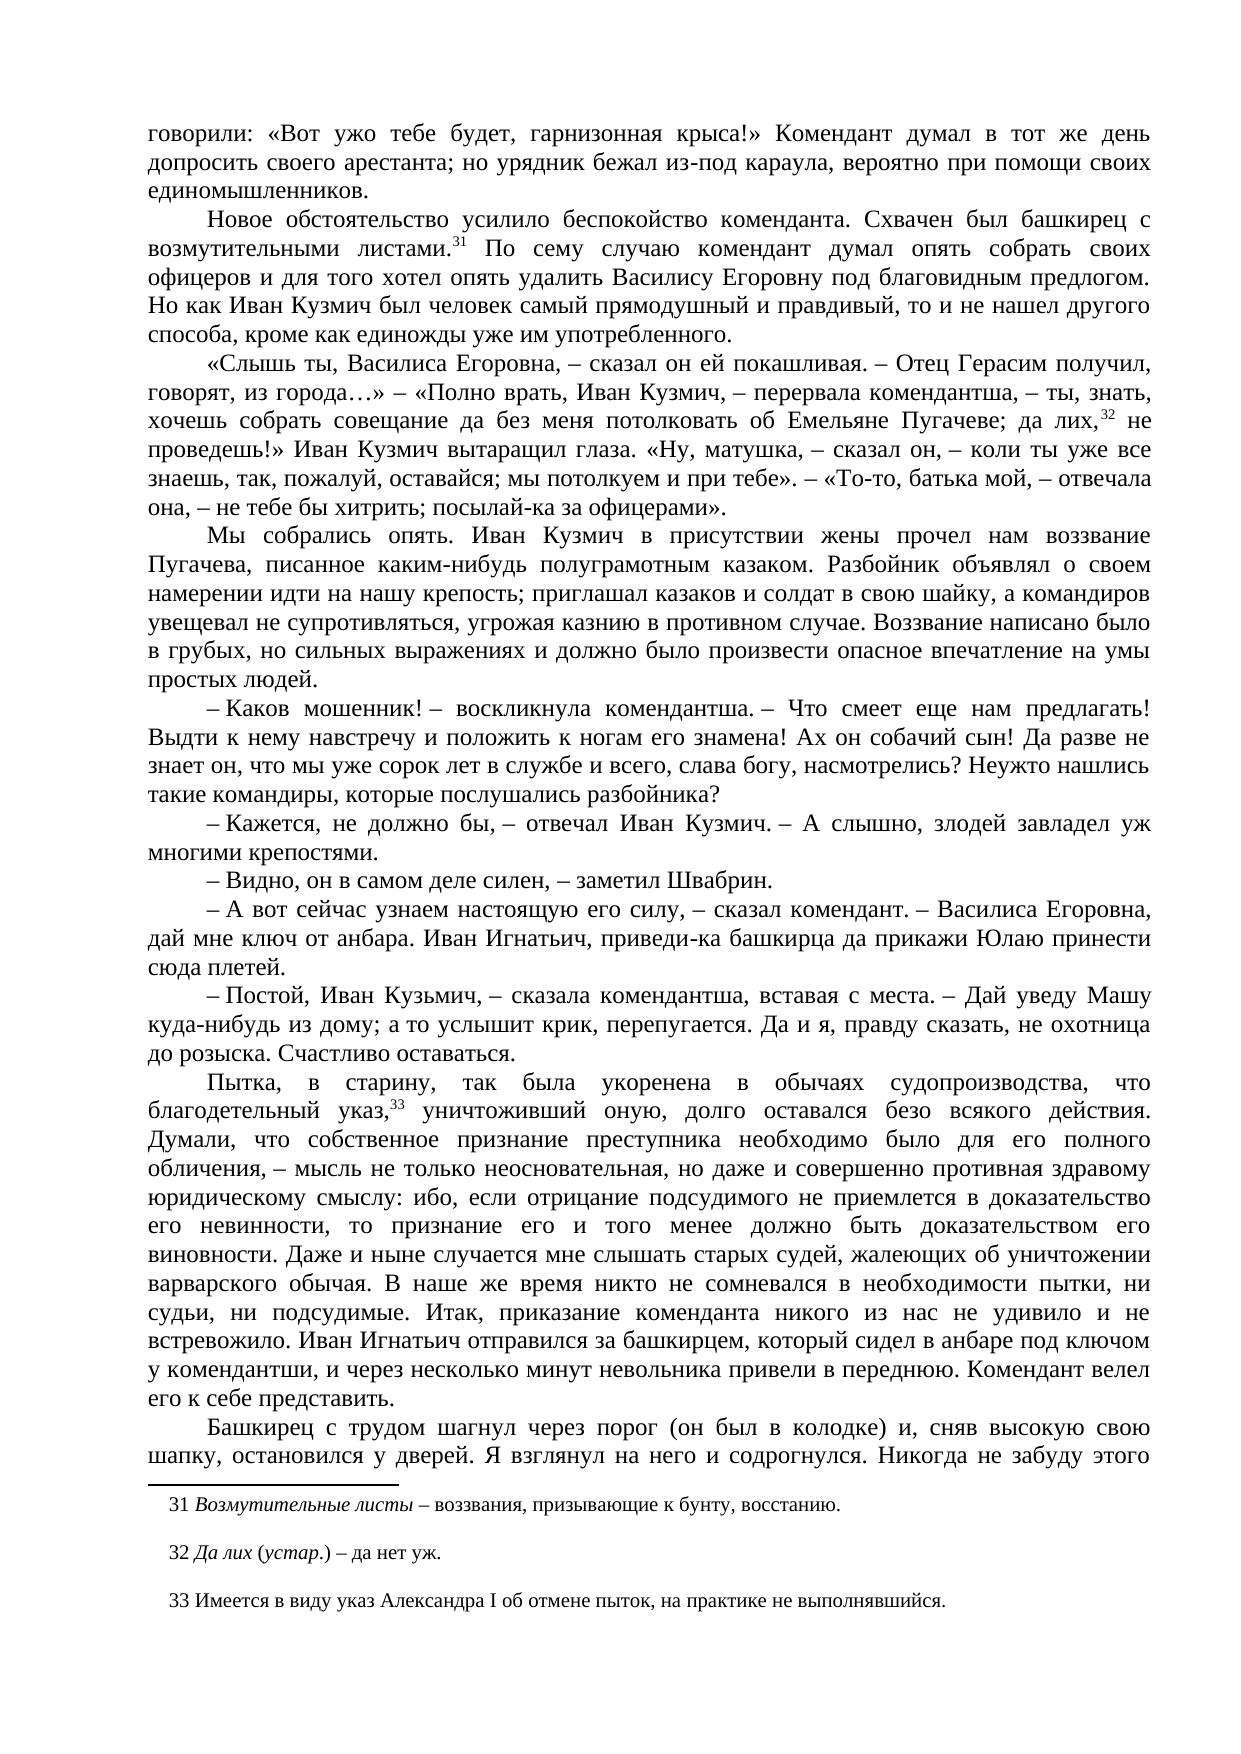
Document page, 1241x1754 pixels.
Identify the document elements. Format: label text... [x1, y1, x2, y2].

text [148, 1412, 1152, 1469]
text – Видно, он в самом деле силен, – заметил Швабрин. [148, 866, 1152, 894]
text – Кажется, не должно бы, – отвечал Иван Кузмич. – А слышно, злодей завладел уж многими крепостями. [148, 808, 1152, 866]
text Пытка, в старину, так была укоренена в обычаях судопроизводства, что благодетельный указ, уничтоживший оную, долго оставался безо всякого действия. Думали, что собственное признание преступника необходимо было для его полного обличения, – мысль не только неосновательная, но даже и совершенно противная здравому юридическому смыслу: ибо, если отрицание подсудимого не приемлется в доказательство его невинности, то признание его и того менее должно быть доказательством его виновности. Даже и ныне случается мне слышать старых судей, жалеющих об уничтожении варварского обычая. В наше же время никто не сомневался в необходимости пытки, ни судьи, ни подсудимые. Итак, приказание коменданта никого из нас не удивило и не встревожило. Иван Игнатьич отправился за башкирцем, который сидел в анбаре под ключом у комендантши, и через несколько минут невольника привели в переднюю. Комендант велел его к себе представить. [148, 1067, 1152, 1412]
text Новое обстоятельство усилило беспокойство коменданта. Схвачен был башкирец с возмутительными листами. По сему случаю комендант думал опять собрать своих офицеров и для того хотел опять удалить Василису Егоровну под благовидным предлогом. Но как Иван Кузмич был человек самый прямодушный и правдивый, то и не нашел другого способа, кроме как единожды уже им употребленного. [148, 204, 1152, 348]
text – А вот сейчас узнаем настоящую его силу, – сказал комендант. – Василиса Егоровна, дай мне ключ от анбара. Иван Игнатьич, приведи-ка башкирца да прикажи Юлаю принести сюда плетей. [148, 894, 1152, 981]
text – Постой, Иван Кузьмич, – сказала комендантша, вставая с места. – Дай уведу Машу куда-нибудь из дому; а то услышит крик, перепугается. Да и я, правду сказать, не охотница до розыска. Счастливо оставаться. [148, 981, 1152, 1067]
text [148, 118, 1152, 204]
text – Каков мошенник! – воскликнула комендантша. – Что смеет еще нам предлагать! Выдти к нему навстречу и положить к ногам его знамена! Ах он собачий сын! Да разве не знает он, что мы уже сорок лет в службе и всего, слава богу, насмотрелись? Неужто нашлись такие командиры, которые послушались разбойника? [148, 693, 1152, 808]
text Мы собрались опять. Иван Кузмич в присутствии жены прочел нам воззвание Пугачева, писанное каким-нибудь полуграмотным казаком. Разбойник объявлял о своем намерении идти на нашу крепость; приглашал казаков и солдат в свою шайку, а командиров увещевал не супротивляться, угрожая казнию в противном случае. Воззвание написано было в грубых, но сильных выражениях и должно было произвести опасное впечатление на умы простых людей. [148, 521, 1152, 693]
text «Слышь ты, Василиса Егоровна, – сказал он ей покашливая. – Отец Герасим получил, говорят, из города…» – «Полно врать, Иван Кузмич, – перервала комендантша, – ты, знать, хочешь собрать совещание да без меня потолковать об Емельяне Пугачеве; да лих, не проведешь!» Иван Кузмич вытаращил глаза. «Ну, матушка, – сказал он, – коли ты уже все знаешь, так, пожалуй, оставайся; мы потолкуем и при тебе». – «То-то, батька мой, – отвечала она, – не тебе бы хитрить; посылай-ка за офицерами». [148, 348, 1152, 521]
